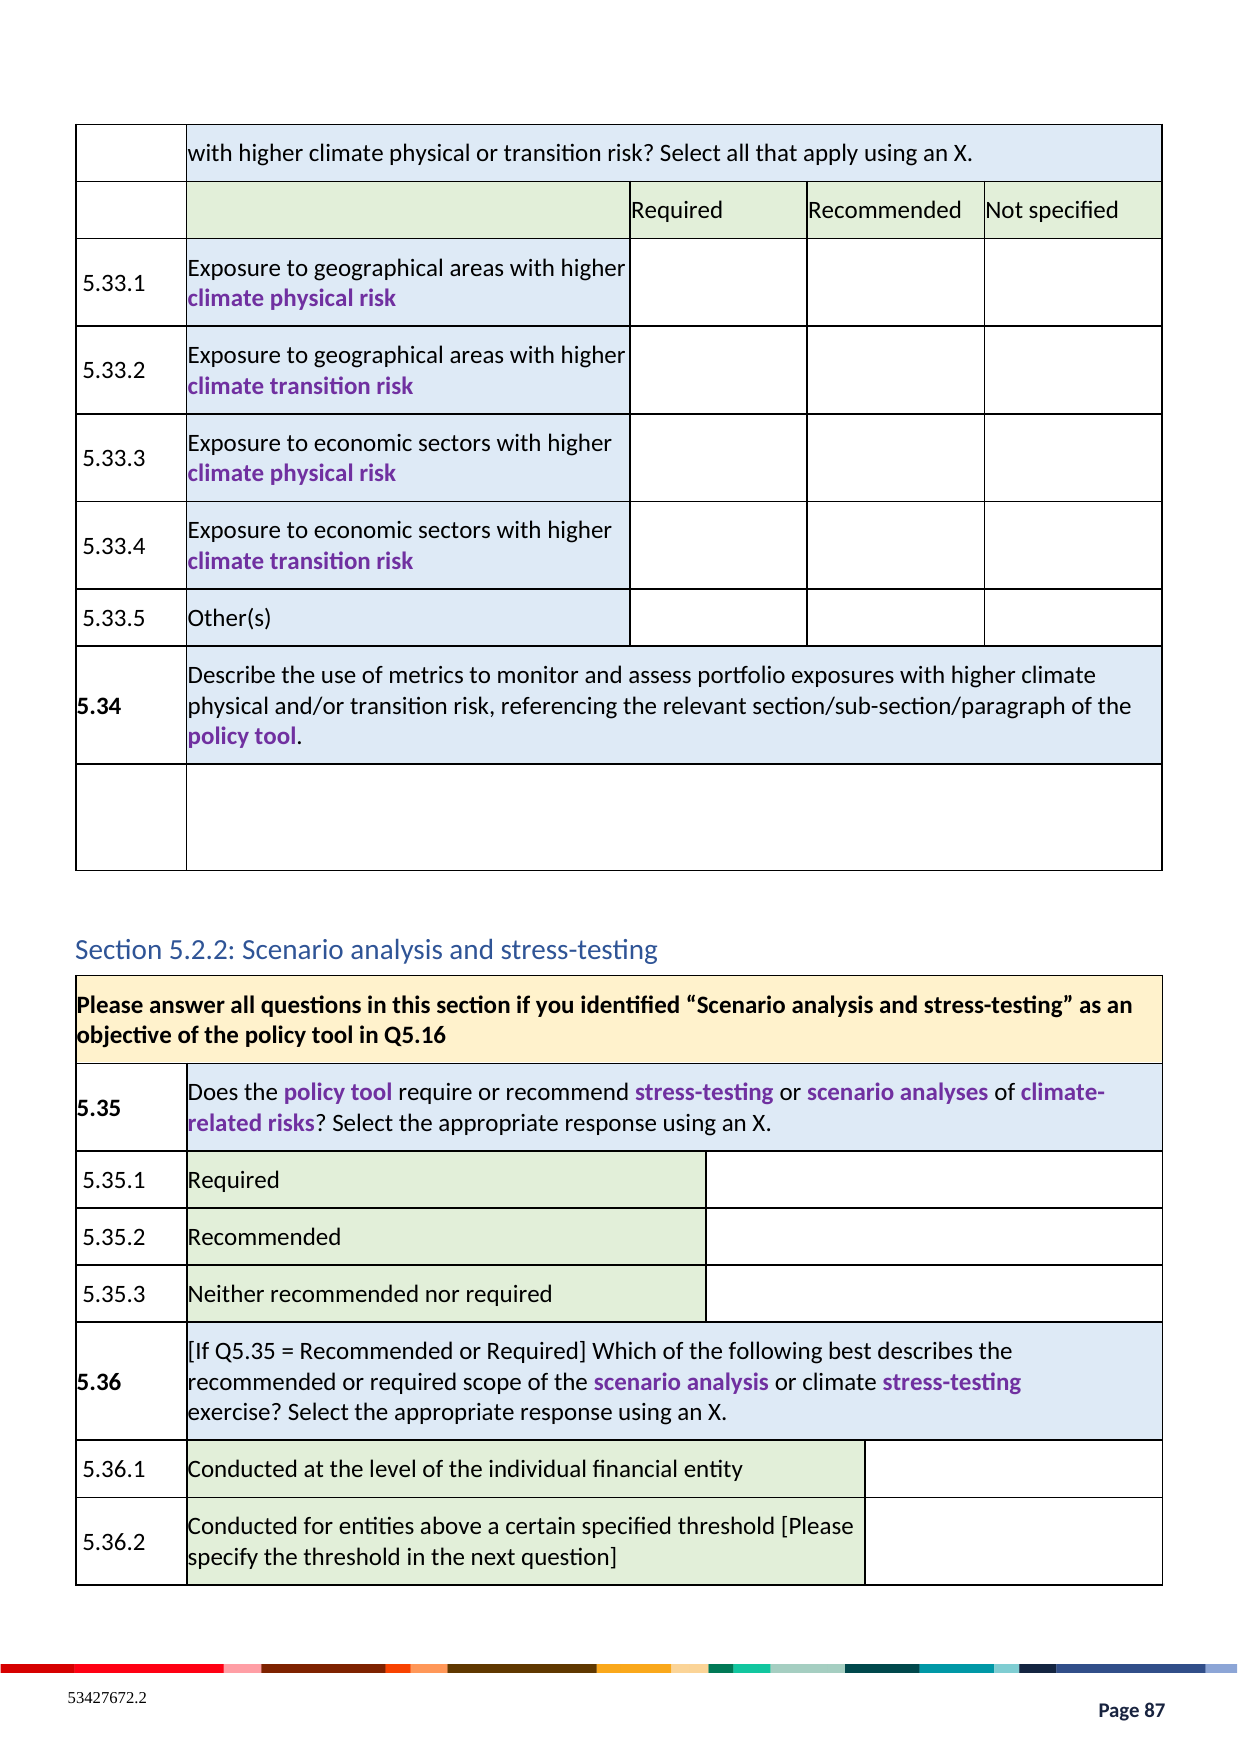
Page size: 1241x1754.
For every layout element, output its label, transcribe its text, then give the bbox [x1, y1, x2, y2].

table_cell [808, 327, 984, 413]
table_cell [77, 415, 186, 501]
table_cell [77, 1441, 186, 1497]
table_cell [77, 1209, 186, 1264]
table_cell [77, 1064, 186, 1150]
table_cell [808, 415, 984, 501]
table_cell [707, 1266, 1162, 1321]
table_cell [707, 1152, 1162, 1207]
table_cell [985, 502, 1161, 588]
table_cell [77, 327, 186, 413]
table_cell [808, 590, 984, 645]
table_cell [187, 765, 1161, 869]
subtitle Section 5.2.2: Scenario analysis and stress-testing [75, 931, 1165, 966]
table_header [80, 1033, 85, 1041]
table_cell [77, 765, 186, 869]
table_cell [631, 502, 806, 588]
picture [0, 1664, 1236, 1673]
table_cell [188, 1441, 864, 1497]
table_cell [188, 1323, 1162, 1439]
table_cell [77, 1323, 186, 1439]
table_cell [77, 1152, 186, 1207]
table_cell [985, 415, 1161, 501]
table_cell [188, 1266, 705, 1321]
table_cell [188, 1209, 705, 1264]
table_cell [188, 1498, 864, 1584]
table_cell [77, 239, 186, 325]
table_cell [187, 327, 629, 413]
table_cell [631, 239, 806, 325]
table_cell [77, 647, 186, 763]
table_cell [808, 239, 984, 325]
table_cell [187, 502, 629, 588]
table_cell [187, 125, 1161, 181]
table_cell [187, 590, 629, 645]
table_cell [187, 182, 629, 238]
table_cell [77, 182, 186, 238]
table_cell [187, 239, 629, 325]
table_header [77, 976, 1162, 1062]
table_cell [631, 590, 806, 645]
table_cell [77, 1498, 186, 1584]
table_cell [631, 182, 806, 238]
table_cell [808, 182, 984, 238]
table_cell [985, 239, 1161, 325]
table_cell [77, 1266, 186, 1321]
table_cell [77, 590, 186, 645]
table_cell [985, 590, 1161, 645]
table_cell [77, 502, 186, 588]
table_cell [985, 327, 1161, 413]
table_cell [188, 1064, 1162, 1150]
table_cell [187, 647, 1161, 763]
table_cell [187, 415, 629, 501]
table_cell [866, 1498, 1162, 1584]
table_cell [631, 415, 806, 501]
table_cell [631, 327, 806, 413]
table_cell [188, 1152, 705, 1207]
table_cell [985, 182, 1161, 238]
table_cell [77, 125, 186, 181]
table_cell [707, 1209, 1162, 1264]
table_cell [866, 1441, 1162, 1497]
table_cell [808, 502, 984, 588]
